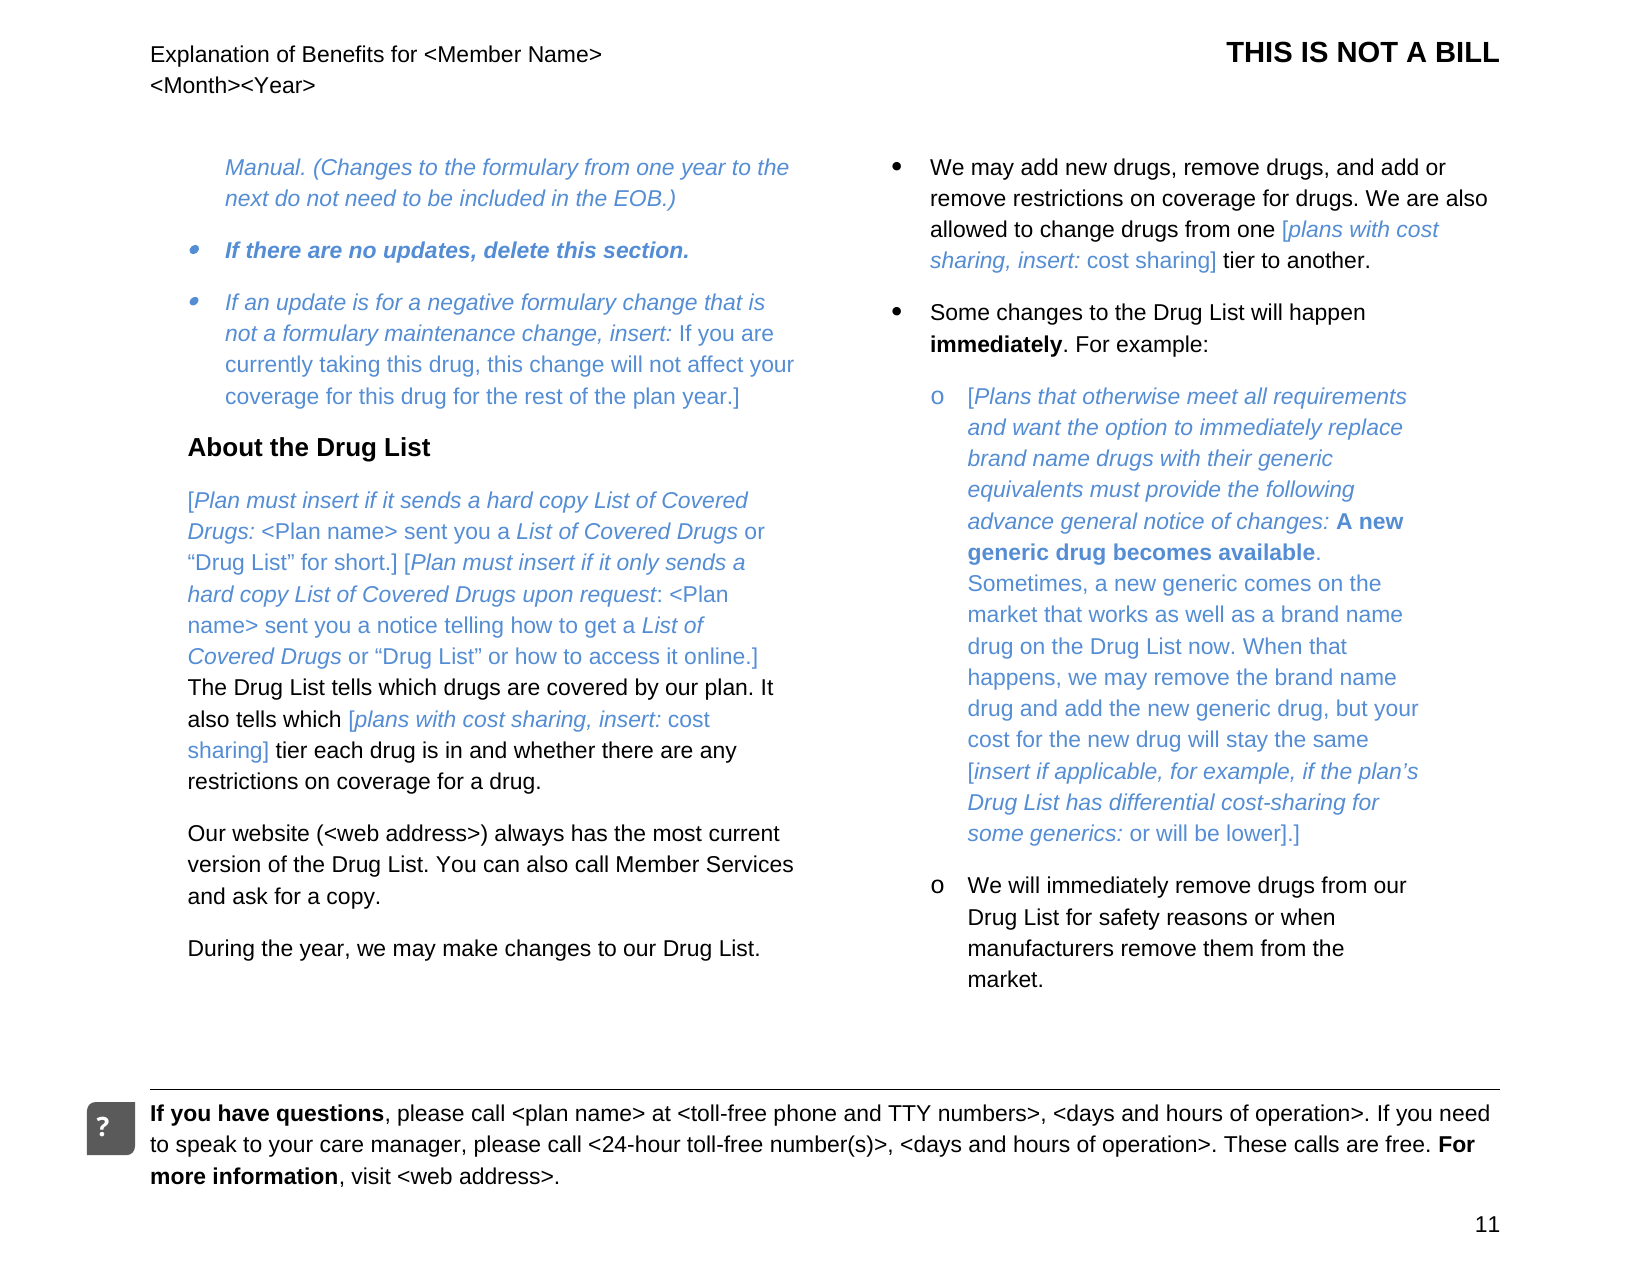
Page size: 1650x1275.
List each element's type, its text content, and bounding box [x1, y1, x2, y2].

list Some changes to the Drug List will happen immediately. For example: [892, 296, 1500, 358]
text During the year, we may make changes to our Drug List. [187, 931, 795, 962]
list If there are no updates, delete this section. [187, 233, 795, 264]
list We will immediately remove drugs from our Drug List for safety reasons or when manufacturers remove them from the market. [930, 869, 1425, 994]
subtitle About the Drug List [187, 431, 720, 462]
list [187, 150, 795, 212]
text Our website (<web address>) always has the most current version of the Drug List. You can also call Member Services and ask for a copy. [187, 817, 795, 910]
list If an update is for a negative formulary change that is not a formulary maintenance change, insert: If you are currently taking this drug, this change will not affect your coverage for this drug for the rest of the plan year.] [187, 285, 795, 410]
list We may add new drugs, remove drugs, and add or remove restrictions on coverage for drugs. We are also allowed to change drugs from one [plans with cost sharing, insert: cost sharing] tier to another. [892, 150, 1500, 275]
text [Plan must insert if it sends a hard copy List of Covered Drugs: <Plan name> sent you a List of Covered Drugs or “Drug List” for short.] [Plan must insert if it only sends a hard copy List of Covered Drugs upon request: <Plan name> sent you a notice telling how to get a List of Covered Drugs or “Drug List” or how to access it online.] The Drug List tells which drugs are covered by our plan. It also tells which [plans with cost sharing, insert: cost sharing] tier each drug is in and whether there are any restrictions on coverage for a drug. [187, 483, 795, 796]
list [Plans that otherwise meet all requirements and want the option to immediately replace brand name drugs with their generic equivalents must provide the following advance general notice of changes: A new generic drug becomes available. Sometimes, a new generic comes on the market that works as well as a brand name drug on the Drug List now. When that happens, we may remove the brand name drug and add the new generic drug, but your cost for the new drug will stay the same [insert if applicable, for example, if the plan’s Drug List has differential cost-sharing for some generics: or will be lower].] [930, 379, 1425, 848]
